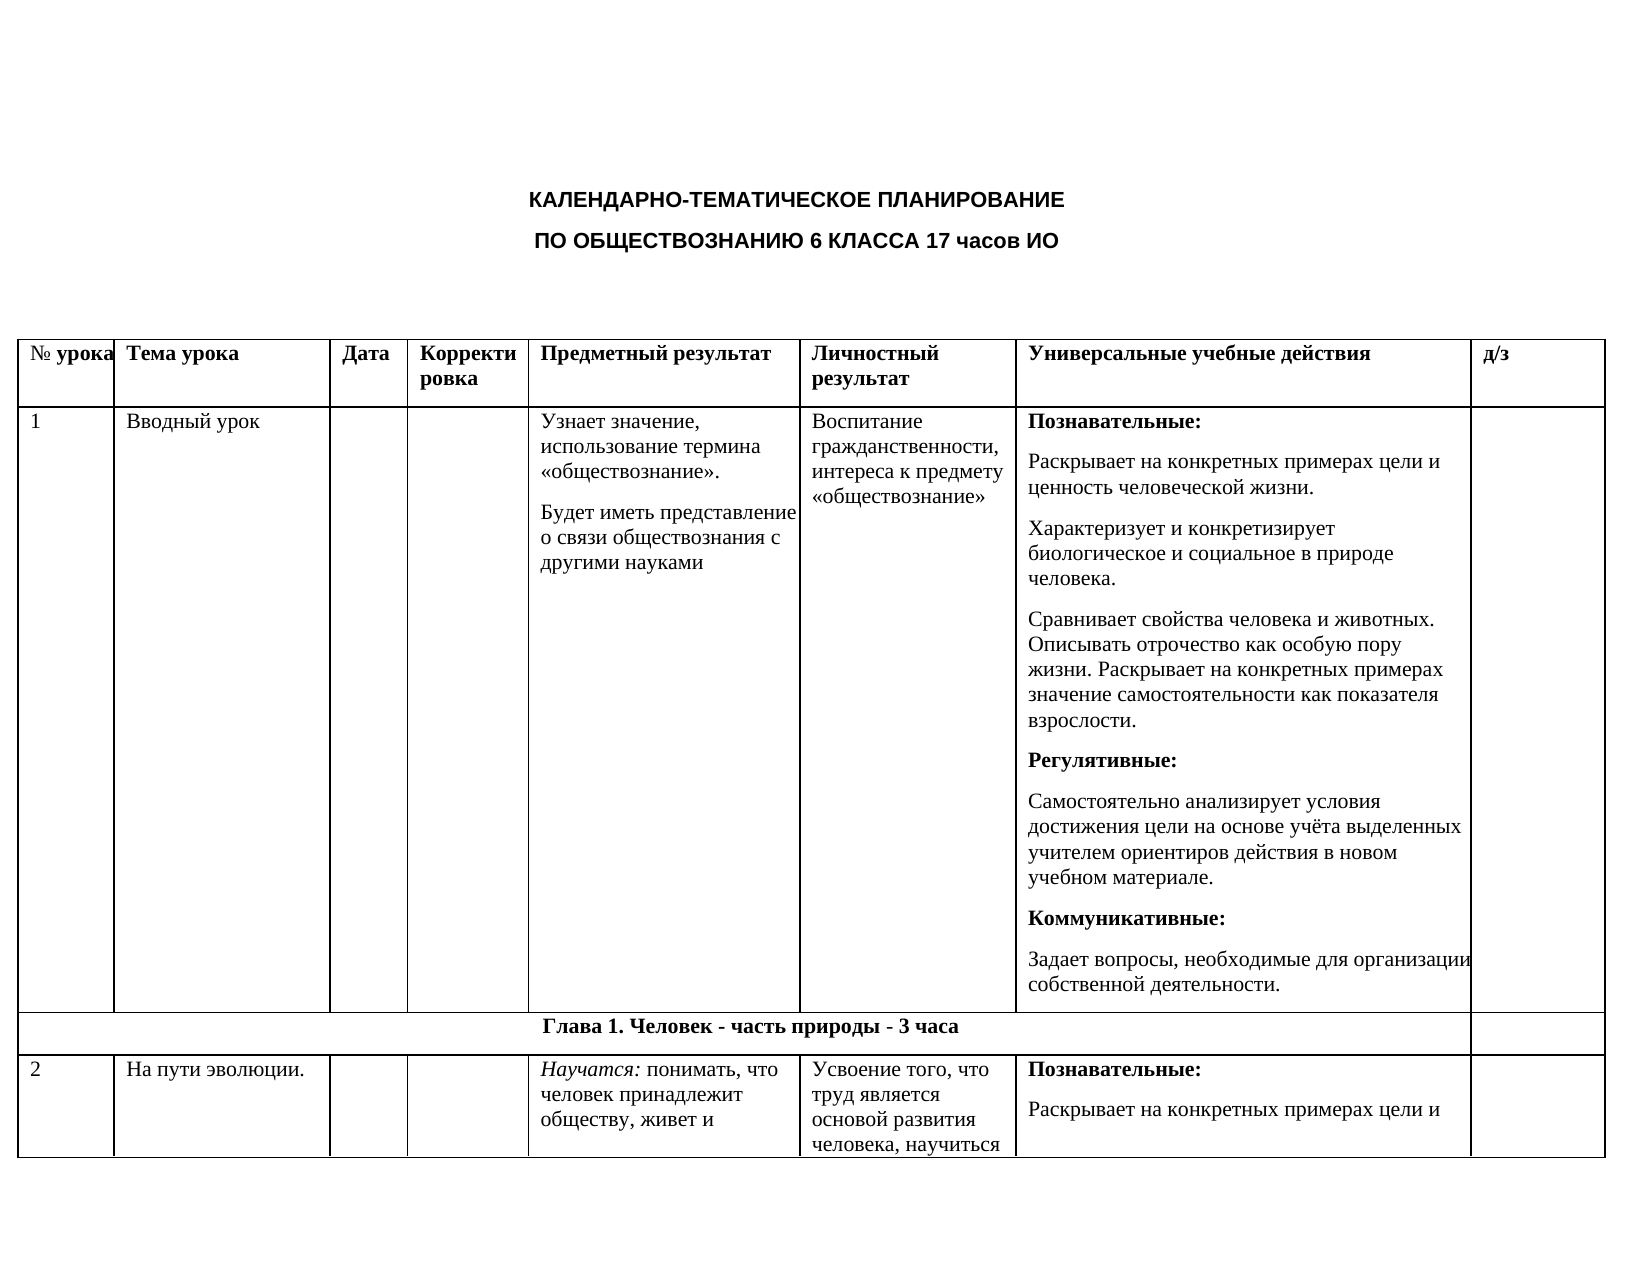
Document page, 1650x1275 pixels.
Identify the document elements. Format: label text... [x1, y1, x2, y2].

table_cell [1017, 1056, 1470, 1156]
table_header Дата [331, 340, 407, 406]
table_cell Глава 1. Человек - часть природы - 3 часа [19, 1013, 1470, 1054]
table_cell [1472, 408, 1604, 1012]
table_cell [408, 408, 528, 1012]
table_cell Воспитание гражданственности, интереса к предмету «обществознание» [801, 408, 1015, 1012]
table_header Корректировка [408, 340, 528, 406]
table_header Тема урока [115, 340, 329, 406]
table_cell [1472, 1013, 1604, 1054]
table_cell Познавательные: Раскрывает на конкретных примерах цели и ценность человеческой жизни. Характеризует и конкретизирует биологическое и социальное в природе человека. Сравнивает свойства человека и животных. Описывать отрочество как особую пору жизни. Раскрывает на конкретных примерах значение самостоятельности как показателя взрослости. Регулятивные: Самостоятельно анализирует условия достижения цели на основе учёта выделенных учителем ориентиров действия в новом учебном материале. Коммуникативные: Задает вопросы, необходимые для организации собственной деятельности. [1017, 408, 1470, 1012]
table_header Универсальные учебные действия [1017, 340, 1470, 406]
table_cell [331, 1056, 407, 1156]
table_cell [408, 1056, 528, 1156]
table_header Личностный результат [801, 340, 1015, 406]
table_cell 1 [19, 408, 113, 1012]
text ПО ОБЩЕСТВОЗНАНИЮ 6 КЛАССА 17 часов ИО [29, 228, 1564, 253]
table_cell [801, 1056, 1015, 1156]
table_cell [1472, 1056, 1604, 1156]
table_cell Вводный урок [115, 408, 329, 1012]
table_header Предметный результат [529, 340, 799, 406]
table_header № урока [19, 340, 113, 406]
text КАЛЕНДАРНО-ТЕМАТИЧЕСКОЕ ПЛАНИРОВАНИЕ [29, 187, 1564, 212]
table_cell Узнает значение, использование термина «обществознание». Будет иметь представление о связи обществознания с другими науками [529, 408, 799, 1012]
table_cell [529, 1056, 799, 1156]
table_cell На пути эволюции. [115, 1056, 329, 1156]
table_cell [331, 408, 407, 1012]
table_cell 2 [19, 1056, 113, 1156]
table_header д/з [1472, 340, 1604, 406]
